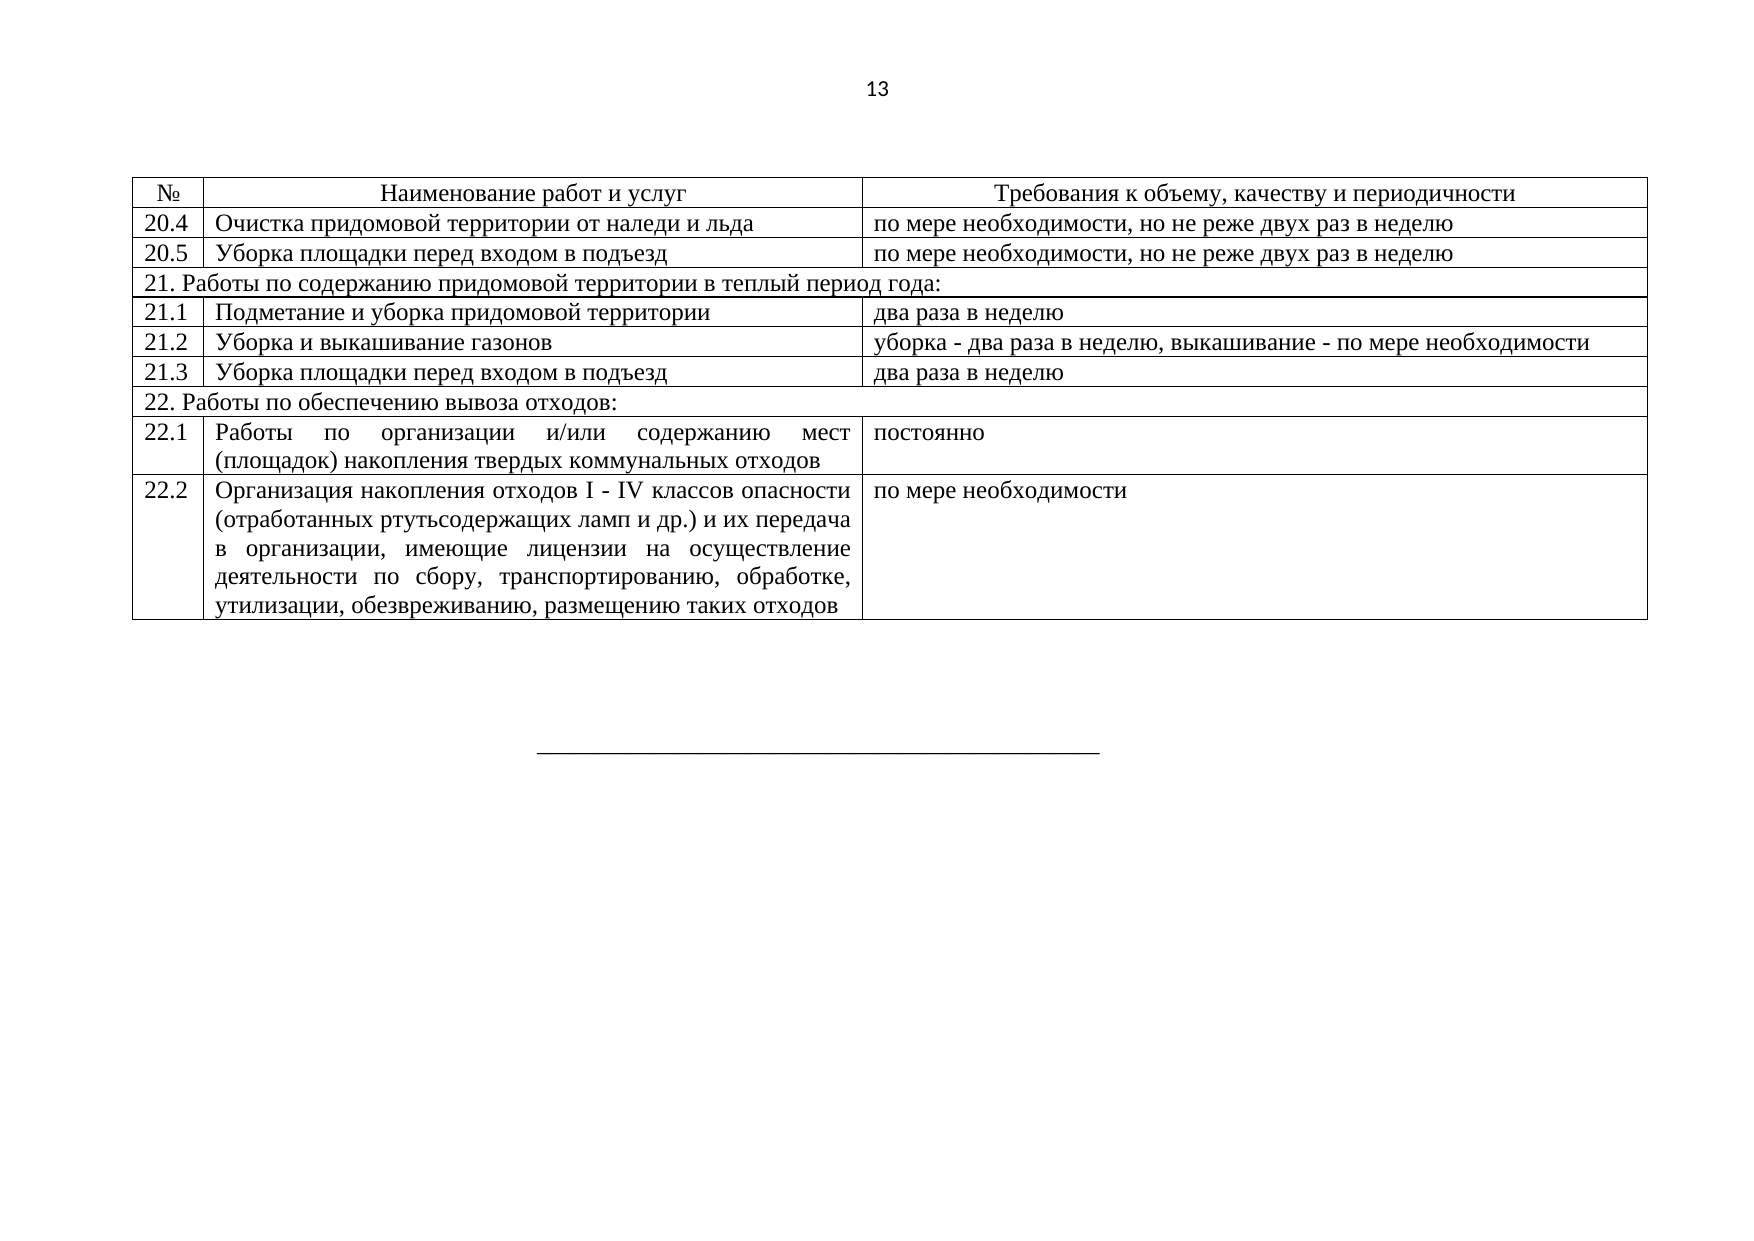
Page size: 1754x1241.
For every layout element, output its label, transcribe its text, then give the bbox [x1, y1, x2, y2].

table_cell 21.2 [133, 327, 203, 356]
table_cell уборка - два раза в неделю, выкашивание - по мере необходимости [863, 327, 1647, 356]
table_cell Уборка площадки перед входом в подъезд [204, 238, 862, 267]
table_cell 22.1 [133, 417, 203, 474]
table_cell по мере необходимости [863, 475, 1647, 619]
table_cell 21.3 [133, 357, 203, 386]
table_cell 20.4 [133, 208, 203, 237]
table_cell Работы по организации и/или содержанию мест (площадок) накопления твердых коммунальных отходов [204, 417, 862, 474]
table_cell Уборка площадки перед входом в подъезд [204, 357, 862, 386]
text _____________________________________________ [118, 728, 1636, 756]
table_cell 21.1 [133, 298, 203, 326]
table_header Наименование работ и услуг [204, 178, 862, 207]
table_cell Очистка придомовой территории от наледи и льда [204, 208, 862, 237]
table_cell два раза в неделю [863, 298, 1647, 326]
table_cell 21. Работы по содержанию придомовой территории в теплый период года: [133, 268, 1647, 296]
table_cell два раза в неделю [863, 357, 1647, 386]
table_cell Подметание и уборка придомовой территории [204, 298, 862, 326]
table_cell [863, 208, 1647, 237]
table_cell 22. Работы по обеспечению вывоза отходов: [133, 387, 1647, 416]
table_header Требования к объему, качеству и периодичности [863, 178, 1647, 207]
table_cell постоянно [863, 417, 1647, 474]
table_cell 20.5 [133, 238, 203, 267]
table_header № [133, 178, 203, 207]
table_cell по мере необходимости, но не реже двух раз в неделю [863, 238, 1647, 267]
table_cell Уборка и выкашивание газонов [204, 327, 862, 356]
table_cell Организация накопления отходов I - IV классов опасности (отработанных ртутьсодержащих ламп и др.) и их передача в организации, имеющие лицензии на осуществление деятельности по сбору, транспортированию, обработке, утилизации, обезвреживанию, размещению таких отходов [204, 475, 862, 619]
table_cell 22.2 [133, 475, 203, 619]
